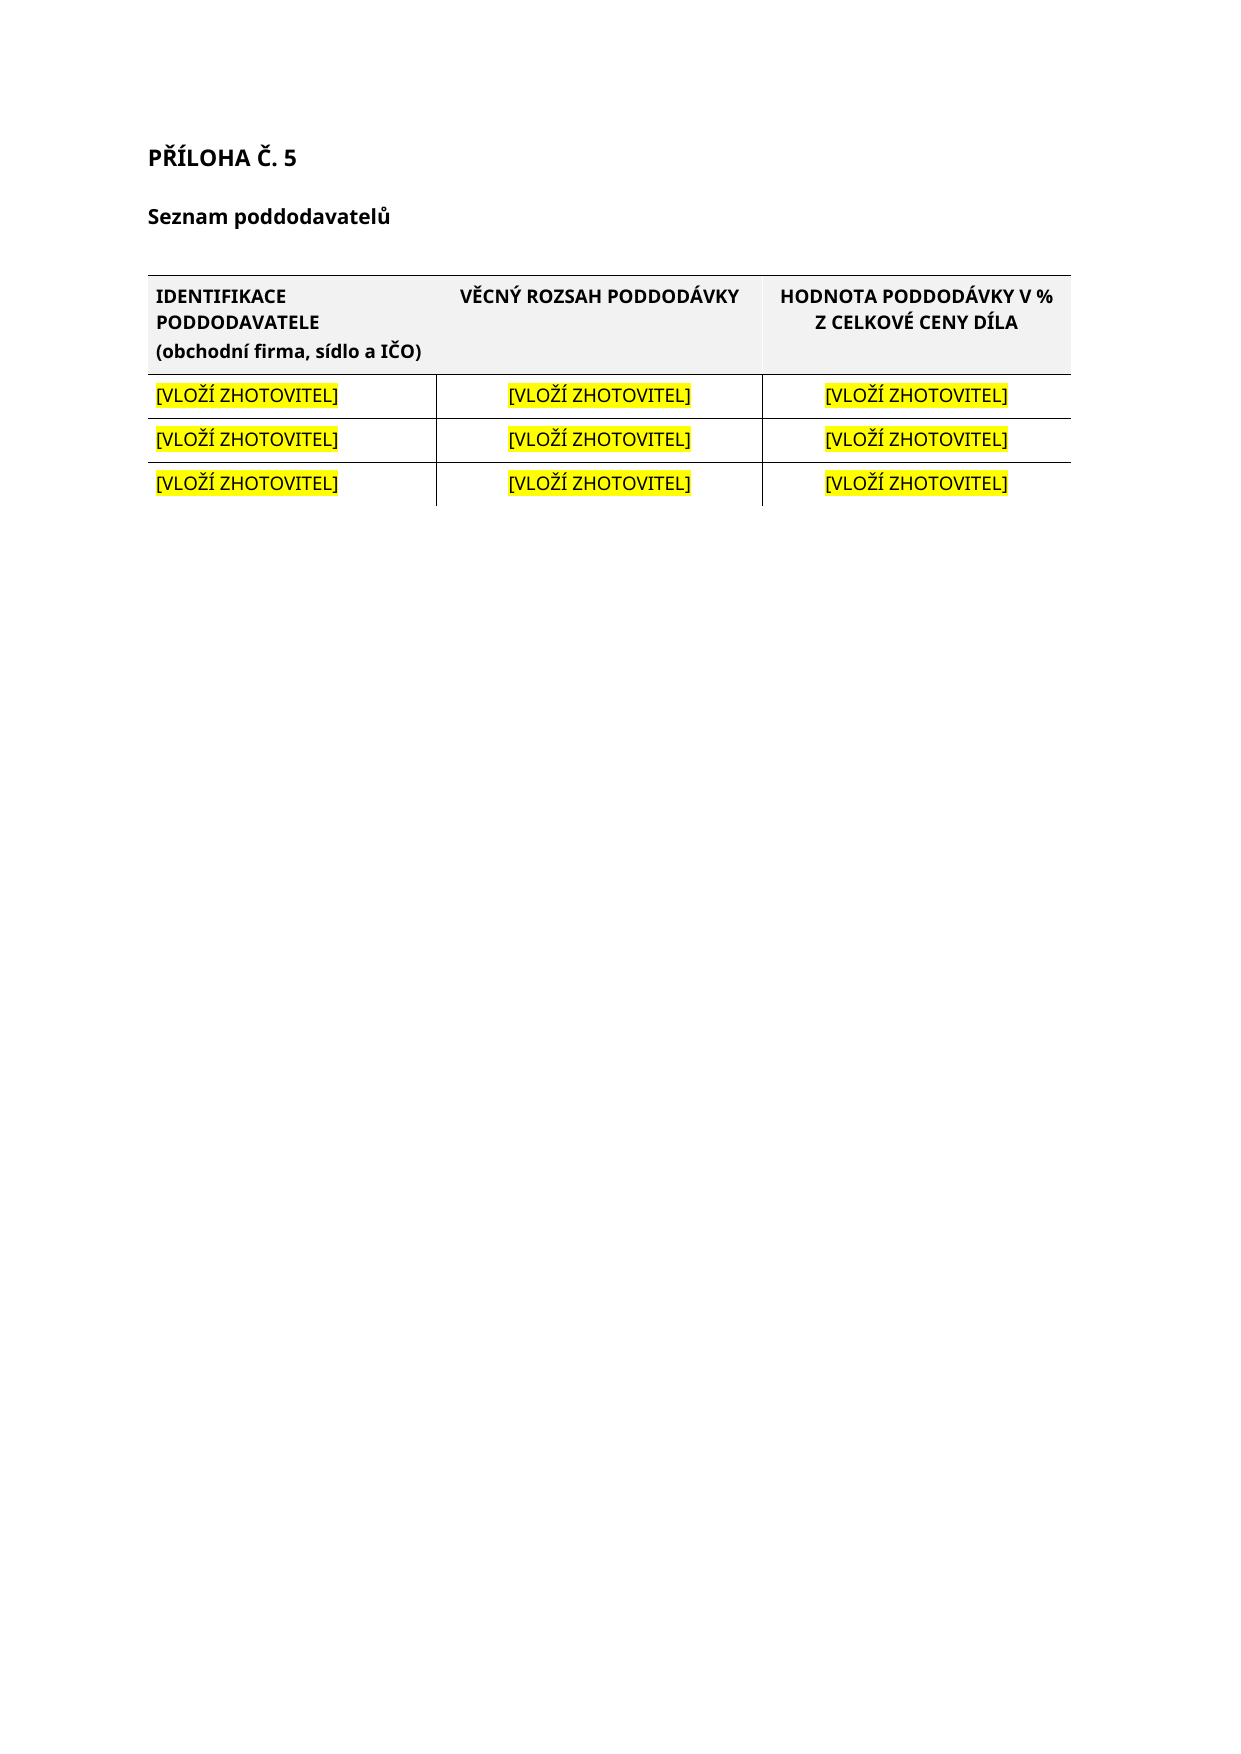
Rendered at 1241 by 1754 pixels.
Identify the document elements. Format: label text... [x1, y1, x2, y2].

table_cell [VLOŽÍ ZHOTOVITEL] [148, 463, 436, 506]
table_header HODNOTA PODDODÁVKY V % Z CELKOVÉ CENY DÍLA [763, 276, 1071, 374]
table_cell [VLOŽÍ ZHOTOVITEL] [763, 463, 1071, 506]
table_cell [VLOŽÍ ZHOTOVITEL] [437, 375, 762, 418]
table_cell [VLOŽÍ ZHOTOVITEL] [763, 419, 1071, 462]
table_header VĚCNÝ ROZSAH PODDODÁVKY [437, 276, 762, 374]
text Seznam poddodavatelů [148, 202, 1093, 230]
table_cell [VLOŽÍ ZHOTOVITEL] [437, 463, 762, 506]
table_cell [VLOŽÍ ZHOTOVITEL] [148, 419, 436, 462]
table_cell [VLOŽÍ ZHOTOVITEL] [148, 375, 436, 418]
table_header IDENTIFIKACE PODDODAVATELE (obchodní firma, sídlo a IČO) [148, 276, 437, 374]
text Příloha č. 5 [148, 142, 1093, 174]
table_cell [VLOŽÍ ZHOTOVITEL] [437, 419, 762, 462]
table_cell [VLOŽÍ ZHOTOVITEL] [763, 375, 1071, 418]
